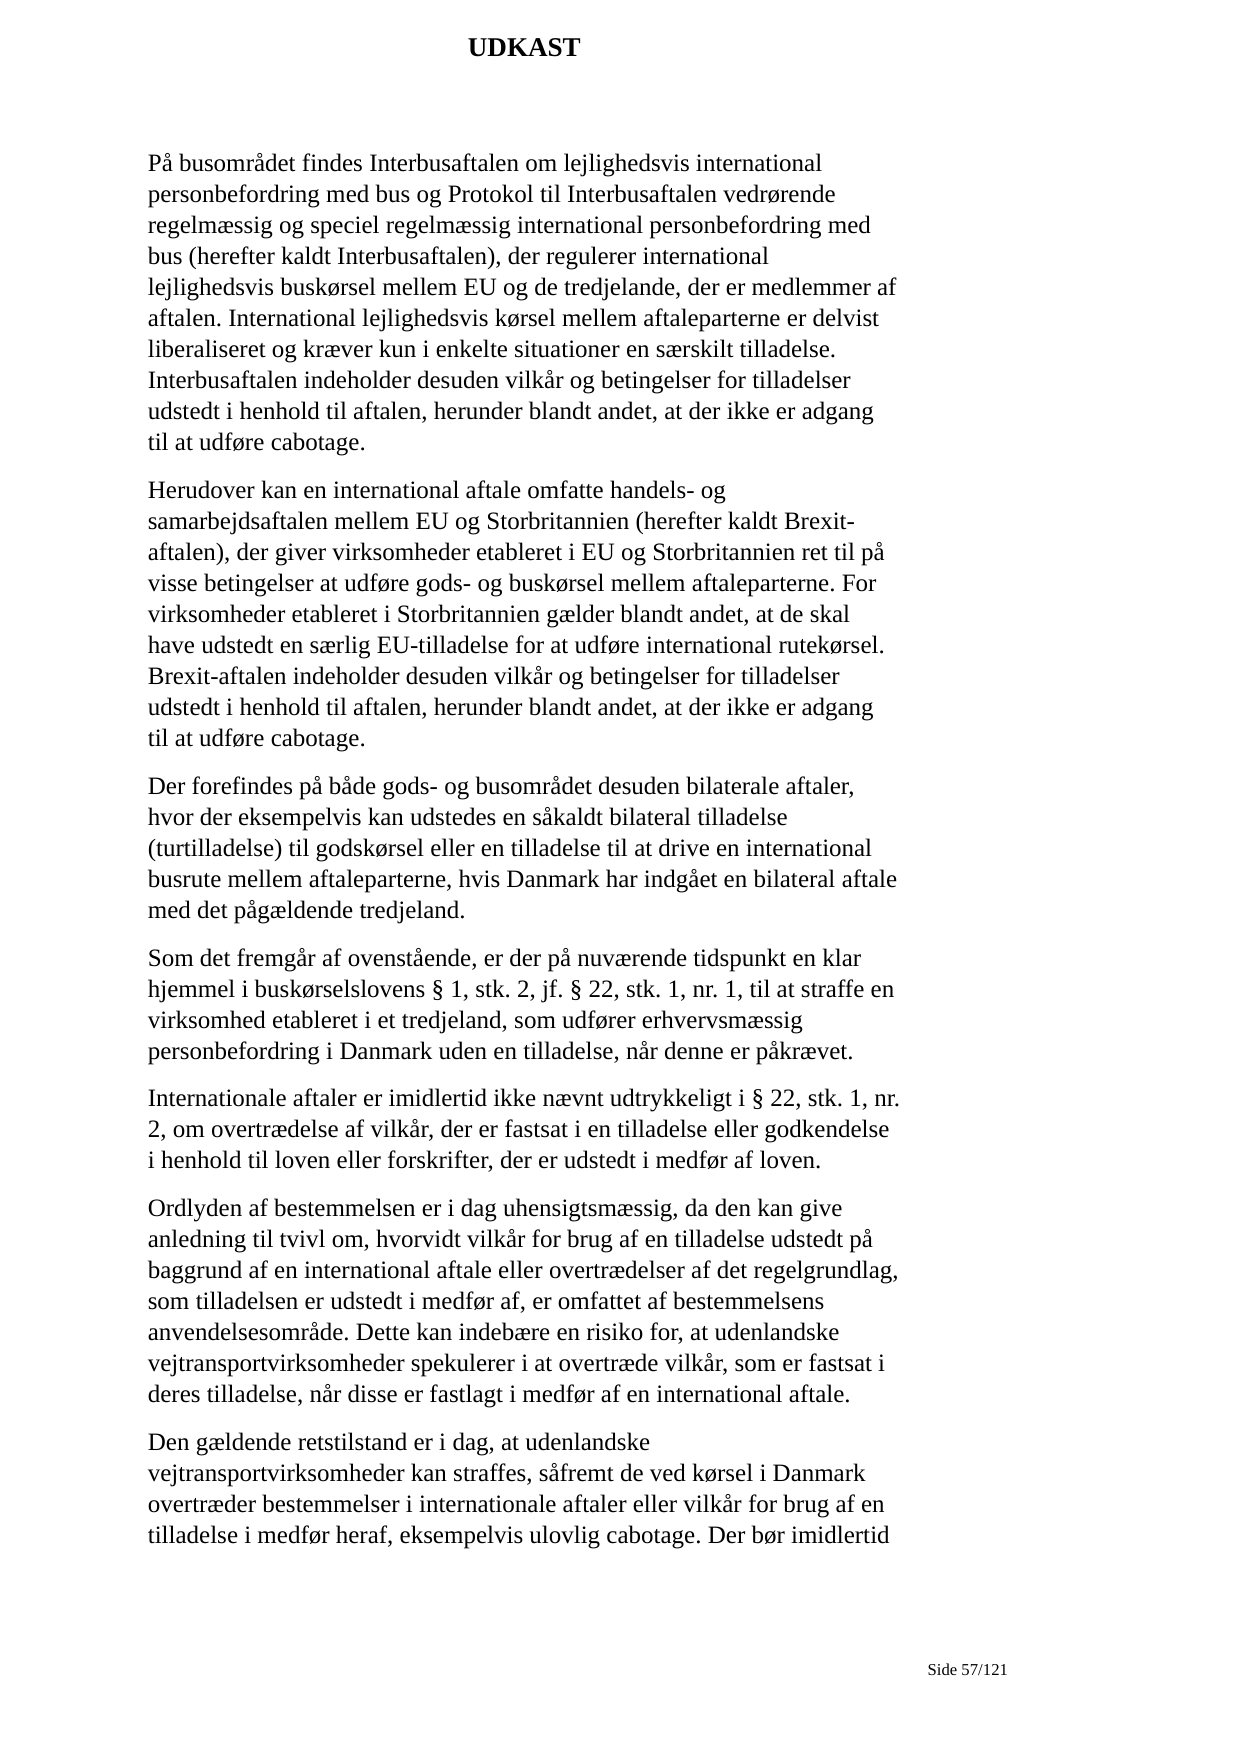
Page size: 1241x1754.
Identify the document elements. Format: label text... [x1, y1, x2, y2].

text På busområdet findes Interbusaftalen om lejlighedsvis international personbefordring med bus og Protokol til Interbusaftalen vedrørende regelmæssig og speciel regelmæssig international personbefordring med bus (herefter kaldt Interbusaftalen), der regulerer international lejlighedsvis buskørsel mellem EU og de tredjelande, der er medlemmer af aftalen. International lejlighedsvis kørsel mellem aftaleparterne er delvist liberaliseret og kræver kun i enkelte situationer en særskilt tilladelse. Interbusaftalen indeholder desuden vilkår og betingelser for tilladelser udstedt i henhold til aftalen, herunder blandt andet, at der ikke er adgang til at udføre cabotage. [148, 148, 901, 456]
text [148, 1427, 901, 1549]
text Herudover kan en international aftale omfatte handels- og samarbejdsaftalen mellem EU og Storbritannien (herefter kaldt Brexit-aftalen), der giver virksomheder etableret i EU og Storbritannien ret til på visse betingelser at udføre gods- og buskørsel mellem aftaleparterne. For virksomheder etableret i Storbritannien gælder blandt andet, at de skal have udstedt en særlig EU-tilladelse for at udføre international rutekørsel. Brexit-aftalen indeholder desuden vilkår og betingelser for tilladelser udstedt i henhold til aftalen, herunder blandt andet, at der ikke er adgang til at udføre cabotage. [148, 475, 901, 752]
text Ordlyden af bestemmelsen er i dag uhensigtsmæssig, da den kan give anledning til tvivl om, hvorvidt vilkår for brug af en tilladelse udstedt på baggrund af en international aftale eller overtrædelser af det regelgrundlag, som tilladelsen er udstedt i medfør af, er omfattet af bestemmelsens anvendelsesområde. Dette kan indebære en risiko for, at udenlandske vejtransportvirksomheder spekulerer i at overtræde vilkår, som er fastsat i deres tilladelse, når disse er fastlagt i medfør af en international aftale. [148, 1193, 901, 1408]
text Der forefindes på både gods- og busområdet desuden bilaterale aftaler, hvor der eksempelvis kan udstedes en såkaldt bilateral tilladelse (turtilladelse) til godskørsel eller en tilladelse til at drive en international busrute mellem aftaleparterne, hvis Danmark har indgået en bilateral aftale med det pågældende tredjeland. [148, 771, 901, 924]
text Internationale aftaler er imidlertid ikke nævnt udtrykkeligt i § 22, stk. 1, nr. 2, om overtrædelse af vilkår, der er fastsat i en tilladelse eller godkendelse i henhold til loven eller forskrifter, der er udstedt i medfør af loven. [148, 1083, 901, 1174]
text Som det fremgår af ovenstående, er der på nuværende tidspunkt en klar hjemmel i buskørselslovens § 1, stk. 2, jf. § 22, stk. 1, nr. 1, til at straffe en virksomhed etableret i et tredjeland, som udfører erhvervsmæssig personbefordring i Danmark uden en tilladelse, når denne er påkrævet. [148, 943, 901, 1064]
